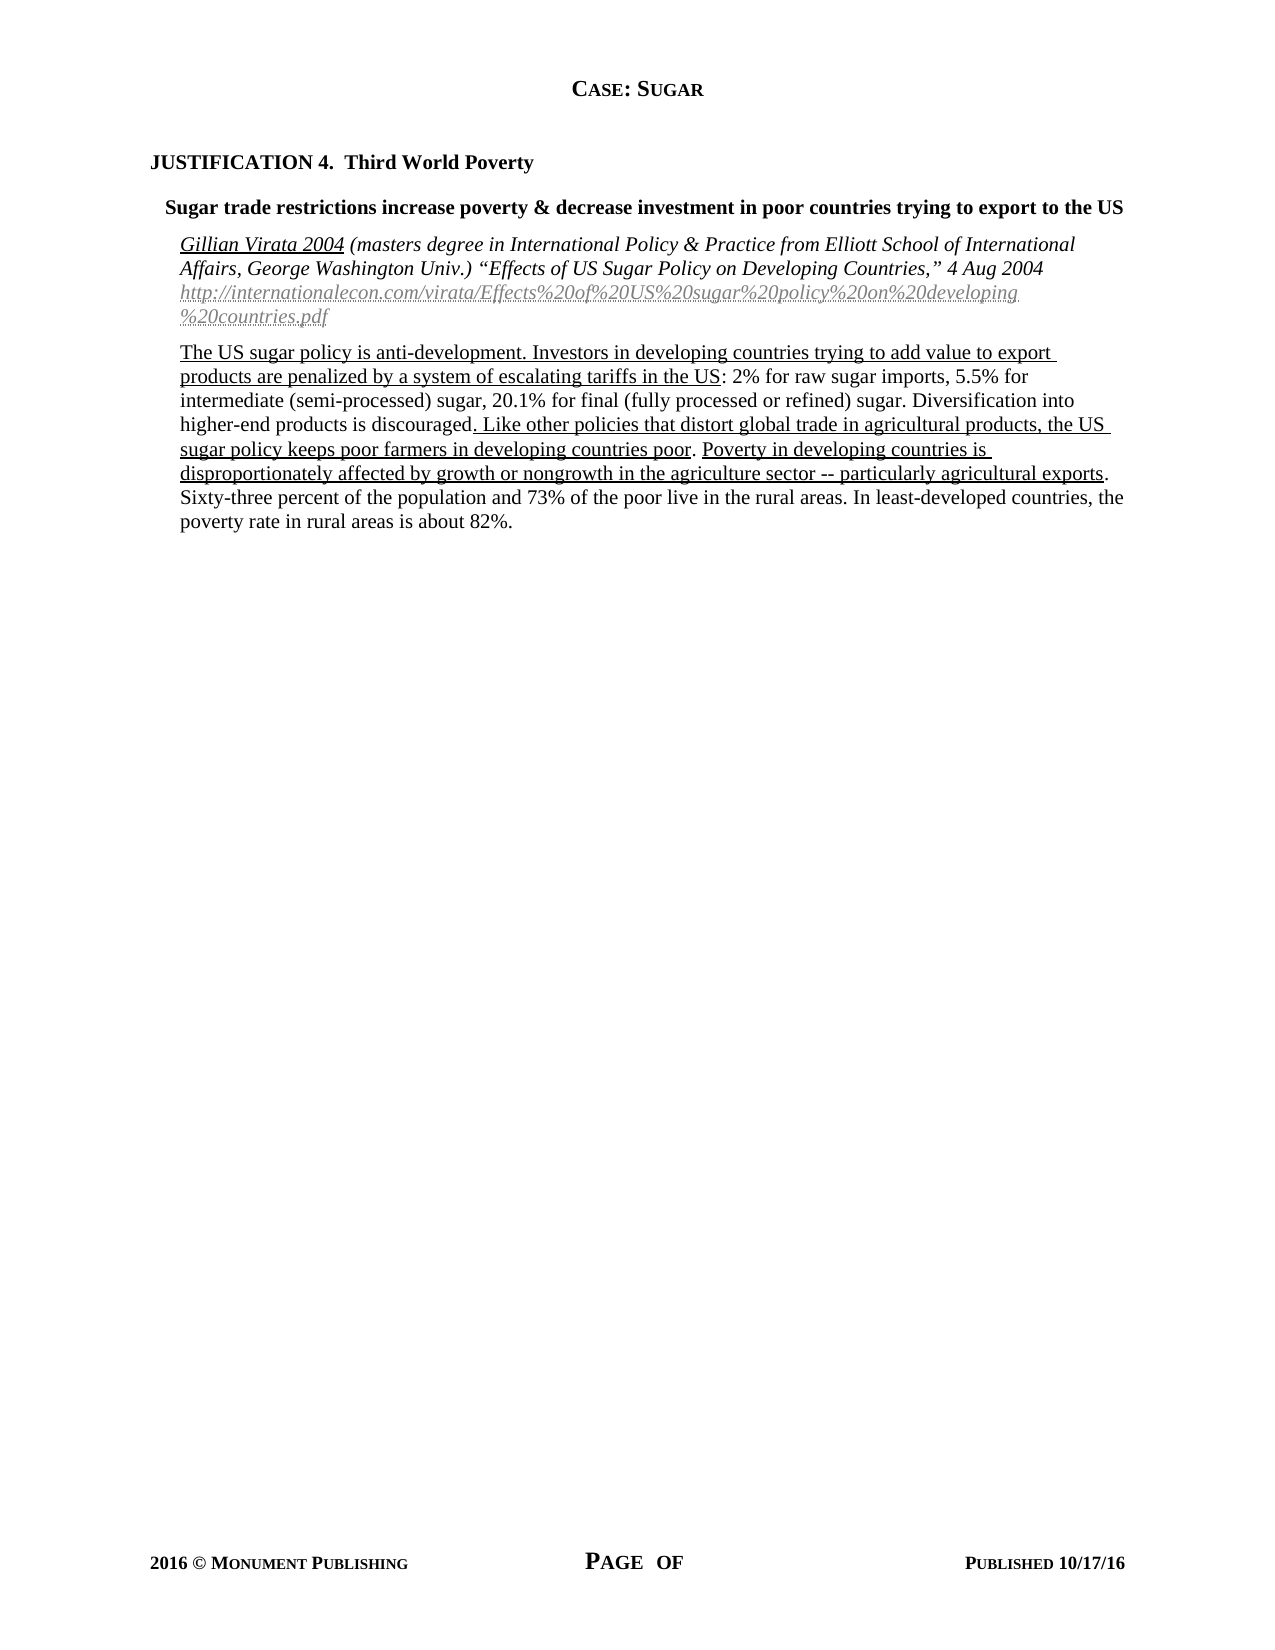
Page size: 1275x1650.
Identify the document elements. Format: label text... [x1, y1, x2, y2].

text JUSTIFICATION 4. Third World Poverty [150, 150, 1125, 174]
text Gillian Virata 2004 (masters degree in International Policy & Practice from Elliott School of International Affairs, George Washington Univ.) “Effects of US Sugar Policy on Developing Countries,” 4 Aug 2004 http://internationalecon.com/virata/Effects%20of%20US%20sugar%20policy%20on%20developing%20countries.pdf [180, 231, 1125, 328]
text The US sugar policy is anti-development. Investors in developing countries trying to add value to export products are penalized by a system of escalating tariffs in the US: 2% for raw sugar imports, 5.5% for intermediate (semi-processed) sugar, 20.1% for final (fully processed or refined) sugar. Diversification into higher-end products is discouraged. Like other policies that distort global trade in agricultural products, the US sugar policy keeps poor farmers in developing countries poor. Poverty in developing countries is disproportionately affected by growth or nongrowth in the agriculture sector -- particularly agricultural exports. Sixty-three percent of the population and 73% of the poor live in the rural areas. In least-developed countries, the poverty rate in rural areas is about 82%. [180, 340, 1125, 533]
